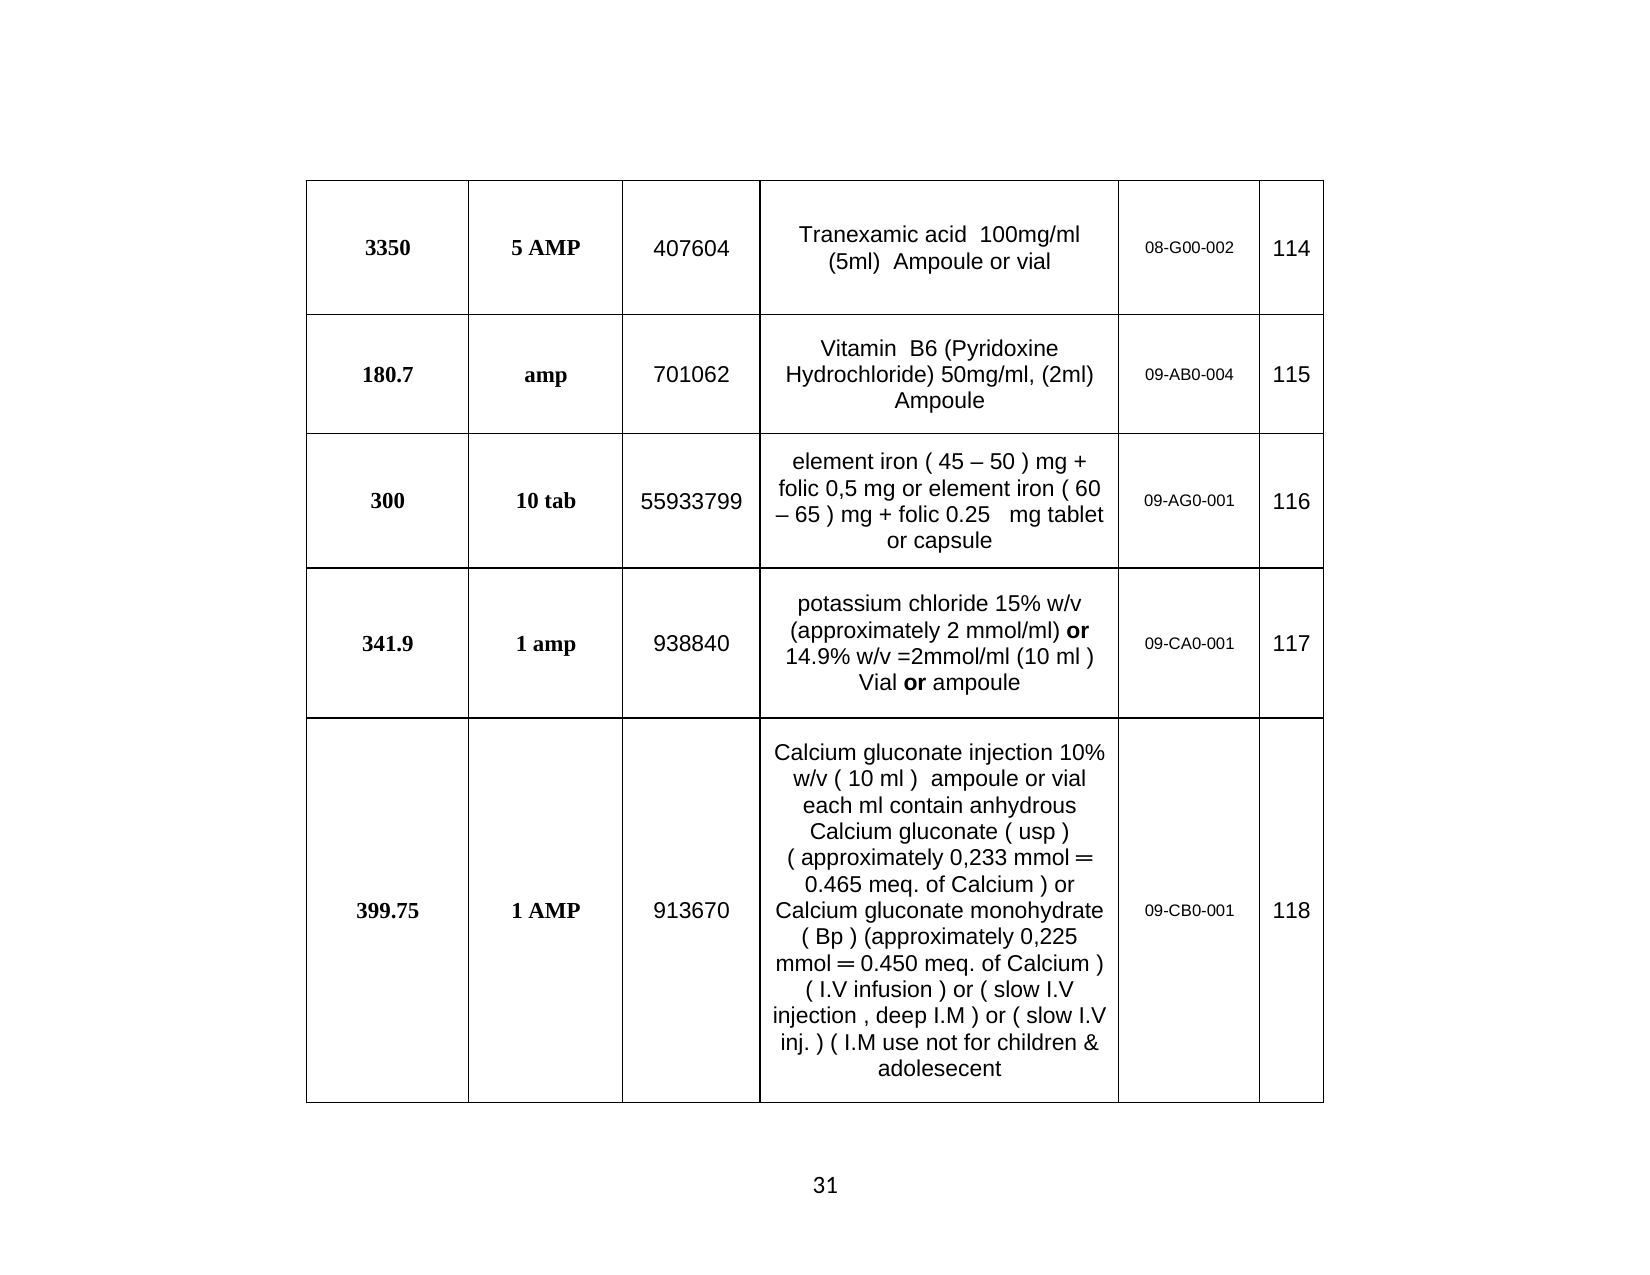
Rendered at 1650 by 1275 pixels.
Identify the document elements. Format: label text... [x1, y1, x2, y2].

table_cell 118 [1260, 719, 1323, 1102]
table_cell 938840 [623, 569, 759, 717]
table_cell potassium chloride 15% w/v (approximately 2 mmol/ml) or 14.9% w/v =2mmol/ml (10 ml ) Vial or ampoule [761, 569, 1118, 717]
table_cell 5 AMP [469, 181, 622, 314]
table_cell 399.75 [307, 719, 468, 1102]
table_cell 114 [1260, 181, 1323, 314]
table_cell Calcium gluconate injection 10% w/v ( 10 ml ) ampoule or vial each ml contain anhydrous Calcium gluconate ( usp ) ( approximately 0,233 mmol ═ 0.465 meq. of Calcium ) or Calcium gluconate monohydrate ( Bp ) (approximately 0,225 mmol ═ 0.450 meq. of Calcium ) ( I.V infusion ) or ( slow I.V injection , deep I.M ) or ( slow I.V inj. ) ( I.M use not for children & adolesecent [761, 719, 1118, 1102]
table_cell 1 amp [469, 569, 622, 717]
table_cell 3350 [307, 181, 468, 314]
table_cell 08-G00-002 [1119, 181, 1259, 314]
table_cell 115 [1260, 315, 1323, 433]
table_cell 180.7 [307, 315, 468, 433]
table_cell 300 [307, 434, 468, 567]
table_cell Tranexamic acid 100mg/ml (5ml) Ampoule or vial [761, 181, 1118, 314]
table_cell 1 AMP [469, 719, 622, 1102]
table_cell 116 [1260, 434, 1323, 567]
table_cell amp [469, 315, 622, 433]
table_cell 09-CB0-001 [1119, 719, 1259, 1102]
table_cell 55933799 [623, 434, 759, 567]
table_cell 117 [1260, 569, 1323, 717]
table_cell Vitamin B6 (Pyridoxine Hydrochloride) 50mg/ml, (2ml) Ampoule [761, 315, 1118, 433]
table_cell 913670 [623, 719, 759, 1102]
table_cell 701062 [623, 315, 759, 433]
table_cell 09-AB0-004 [1119, 315, 1259, 433]
table_cell 09-AG0-001 [1119, 434, 1259, 567]
table_cell 407604 [623, 181, 759, 314]
table_cell 09-CA0-001 [1119, 569, 1259, 717]
table_cell 10 tab [469, 434, 622, 567]
table_cell 341.9 [307, 569, 468, 717]
table_cell element iron ( 45 – 50 ) mg + folic 0,5 mg or element iron ( 60 – 65 ) mg + folic 0.25 mg tablet or capsule [761, 434, 1118, 567]
